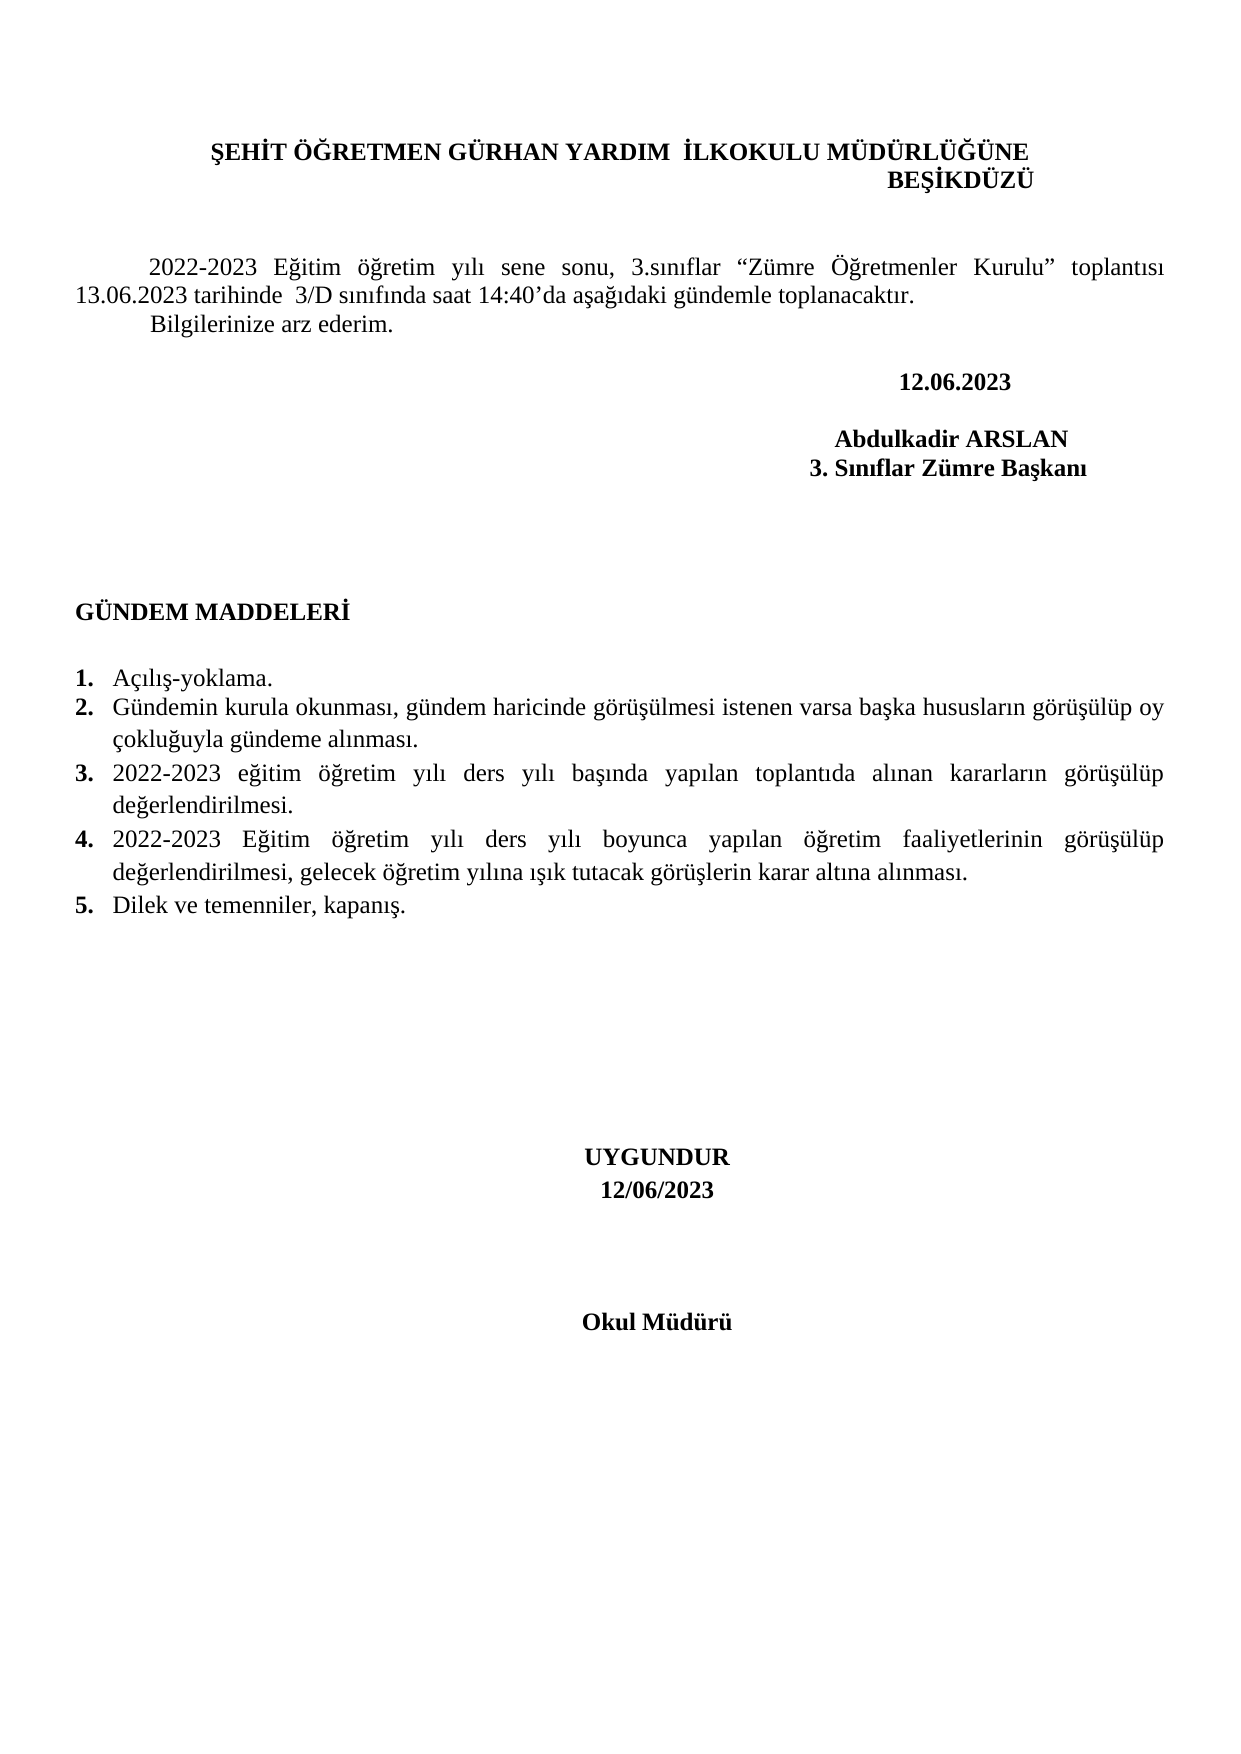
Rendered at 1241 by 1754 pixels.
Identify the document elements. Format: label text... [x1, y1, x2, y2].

list Dilek ve temenniler, kapanış. [75, 890, 1165, 918]
text 2022-2023 Eğitim öğretim yılı sene sonu, 3.sınıflar “Zümre Öğretmenler Kurulu” toplantısı 13.06.2023 tarihinde 3/D sınıfında saat 14:40’da aşağıdaki gündemle toplanacaktır. [75, 252, 1165, 309]
text Abdulkadir ARSLAN [75, 424, 1165, 453]
list Açılış-yoklama. [75, 663, 1165, 692]
list Gündemin kurula okunması, gündem haricinde görüşülmesi istenen varsa başka hususların görüşülüp oy çokluğuyla gündeme alınması. [75, 692, 1165, 753]
text ŞEHİT ÖĞRETMEN GÜRHAN YARDIM İLKOKULU MÜDÜRLÜĞÜNE [75, 137, 1165, 166]
text 3. Sınıflar Zümre Başkanı [75, 453, 1165, 482]
text Okul Müdürü [75, 1307, 1165, 1336]
list 2022-2023 Eğitim öğretim yılı ders yılı boyunca yapılan öğretim faaliyetlerinin görüşülüp değerlendirilmesi, gelecek öğretim yılına ışık tutacak görüşlerin karar altına alınması. [75, 824, 1165, 885]
text Bilgilerinize arz ederim. [75, 309, 1165, 338]
text 12.06.2023 [75, 367, 1165, 396]
text GÜNDEM MADDELERİ [75, 597, 1165, 626]
text 12/06/2023 [75, 1175, 1165, 1203]
text BEŞİKDÜZÜ [75, 166, 1165, 194]
text UYGUNDUR [75, 1142, 1165, 1170]
list 2022-2023 eğitim öğretim yılı ders yılı başında yapılan toplantıda alınan kararların görüşülüp değerlendirilmesi. [75, 758, 1165, 819]
